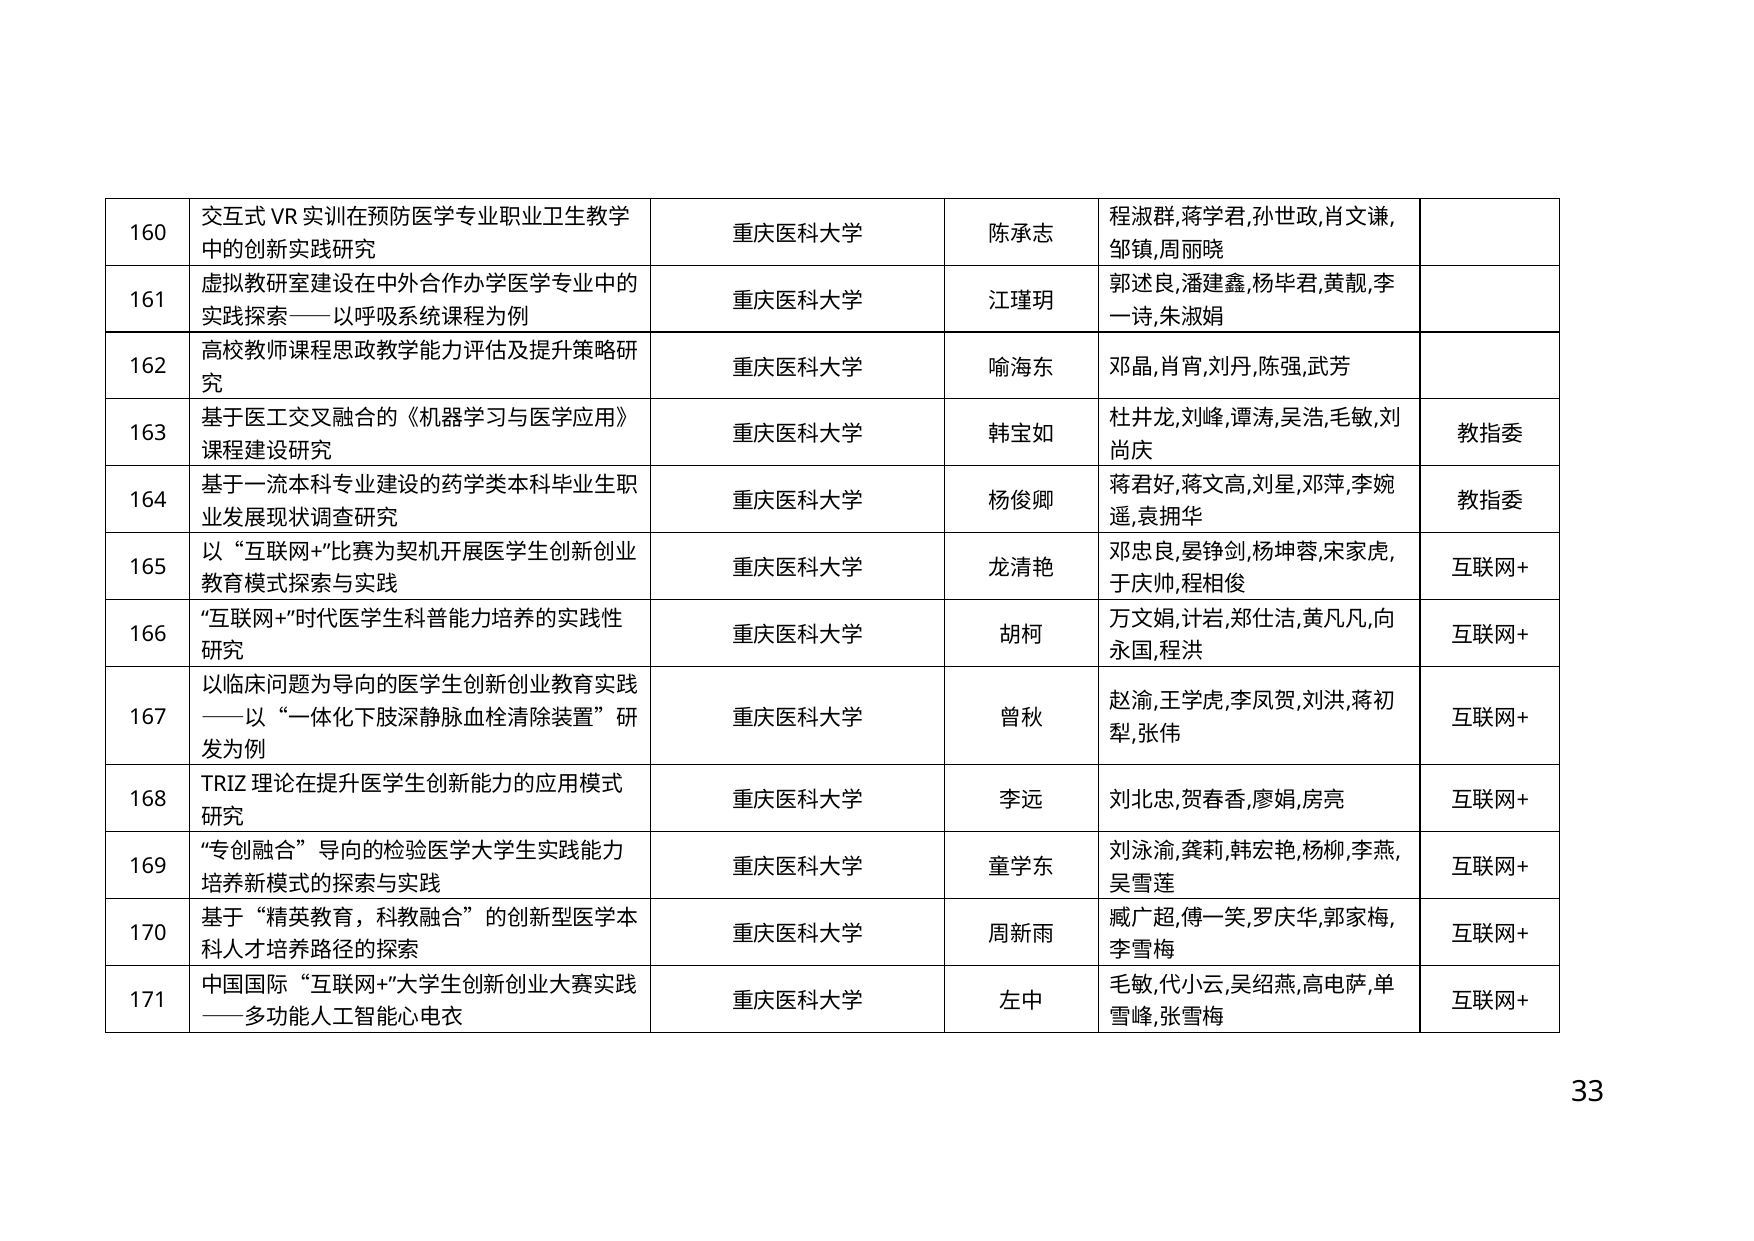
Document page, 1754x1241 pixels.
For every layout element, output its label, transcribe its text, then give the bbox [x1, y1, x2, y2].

table_cell 重庆医科大学 [651, 832, 944, 898]
table_cell 喻海东 [945, 333, 1098, 398]
table_cell 重庆医科大学 [651, 399, 944, 465]
table_cell 重庆医科大学 [651, 333, 944, 398]
table_cell 交互式VR实训在预防医学专业职业卫生教学中的创新实践研究 [190, 199, 650, 264]
table_cell TRIZ理论在提升医学生创新能力的应用模式研究 [190, 765, 650, 831]
table_cell 基于一流本科专业建设的药学类本科毕业生职业发展现状调查研究 [190, 466, 650, 532]
table_cell 童学东 [945, 832, 1098, 898]
table_cell 高校教师课程思政教学能力评估及提升策略研究 [190, 333, 650, 398]
table_cell 李远 [945, 765, 1098, 831]
table_cell 教指委 [1421, 399, 1559, 465]
table_cell 以“互联网+”比赛为契机开展医学生创新创业教育模式探索与实践 [190, 533, 650, 599]
table_cell 刘泳渝,龚莉,韩宏艳,杨柳,李燕,吴雪莲 [1099, 832, 1419, 898]
table_cell 中国国际“互联网+”大学生创新创业大赛实践——多功能人工智能心电衣 [190, 966, 650, 1032]
table_cell 胡柯 [945, 600, 1098, 666]
table_cell [1421, 333, 1559, 398]
table_cell 互联网+ [1421, 966, 1559, 1032]
table_cell 重庆医科大学 [651, 899, 944, 965]
table_cell “专创融合”导向的检验医学大学生实践能力培养新模式的探索与实践 [190, 832, 650, 898]
table_cell 167 [106, 667, 189, 764]
table_cell 重庆医科大学 [651, 466, 944, 532]
table_cell 以临床问题为导向的医学生创新创业教育实践——以“一体化下肢深静脉血栓清除装置”研发为例 [190, 667, 650, 764]
table_cell 169 [106, 832, 189, 898]
table_cell 重庆医科大学 [651, 765, 944, 831]
table_cell 万文娟,计岩,郑仕洁,黄凡凡,向永国,程洪 [1099, 600, 1419, 666]
table_cell 互联网+ [1421, 899, 1559, 965]
table_cell 韩宝如 [945, 399, 1098, 465]
table_cell 杨俊卿 [945, 466, 1098, 532]
table_cell 互联网+ [1421, 533, 1559, 599]
table_cell 160 [106, 199, 189, 264]
table_cell 重庆医科大学 [651, 600, 944, 666]
table_cell 161 [106, 266, 189, 331]
table_cell 虚拟教研室建设在中外合作办学医学专业中的实践探索——以呼吸系统课程为例 [190, 266, 650, 331]
table_cell 赵渝,王学虎,李凤贺,刘洪,蒋初犁,张伟 [1099, 667, 1419, 764]
table_cell 曾秋 [945, 667, 1098, 764]
table_cell 毛敏,代小云,吴绍燕,高电萨,单雪峰,张雪梅 [1099, 966, 1419, 1032]
table_cell 165 [106, 533, 189, 599]
table_cell 171 [106, 966, 189, 1032]
table_cell 重庆医科大学 [651, 533, 944, 599]
table_cell 重庆医科大学 [651, 966, 944, 1032]
table_cell 刘北忠,贺春香,廖娟,房亮 [1099, 765, 1419, 831]
table_cell 江瑾玥 [945, 266, 1098, 331]
table_cell 162 [106, 333, 189, 398]
table_cell 教指委 [1421, 466, 1559, 532]
table_cell 邓晶,肖宵,刘丹,陈强,武芳 [1099, 333, 1419, 398]
table_cell [1421, 266, 1559, 331]
table_cell 166 [106, 600, 189, 666]
table_cell 重庆医科大学 [651, 667, 944, 764]
table_cell 164 [106, 466, 189, 532]
table_cell 陈承志 [945, 199, 1098, 264]
table_cell [1421, 199, 1559, 264]
table_cell 重庆医科大学 [651, 199, 944, 264]
table_cell 互联网+ [1421, 832, 1559, 898]
table_cell “互联网+”时代医学生科普能力培养的实践性研究 [190, 600, 650, 666]
table_cell 互联网+ [1421, 600, 1559, 666]
table_cell 邓忠良,晏铮剑,杨坤蓉,宋家虎,于庆帅,程相俊 [1099, 533, 1419, 599]
table_cell 程淑群,蒋学君,孙世政,肖文谦,邹镇,周丽晓 [1099, 199, 1419, 264]
table_cell 163 [106, 399, 189, 465]
table_cell 郭述良,潘建鑫,杨毕君,黄靓,李一诗,朱淑娟 [1099, 266, 1419, 331]
table_cell 互联网+ [1421, 667, 1559, 764]
table_cell 170 [106, 899, 189, 965]
table_cell 杜井龙,刘峰,谭涛,吴浩,毛敏,刘尚庆 [1099, 399, 1419, 465]
table_cell 重庆医科大学 [651, 266, 944, 331]
table_cell 基于医工交叉融合的《机器学习与医学应用》课程建设研究 [190, 399, 650, 465]
table_cell 基于“精英教育，科教融合”的创新型医学本科人才培养路径的探索 [190, 899, 650, 965]
table_cell 蒋君好,蒋文高,刘星,邓萍,李婉遥,袁拥华 [1099, 466, 1419, 532]
table_cell 周新雨 [945, 899, 1098, 965]
table_cell 互联网+ [1421, 765, 1559, 831]
table_cell 龙清艳 [945, 533, 1098, 599]
table_cell 168 [106, 765, 189, 831]
table_cell 左中 [945, 966, 1098, 1032]
table_cell 臧广超,傅一笑,罗庆华,郭家梅,李雪梅 [1099, 899, 1419, 965]
